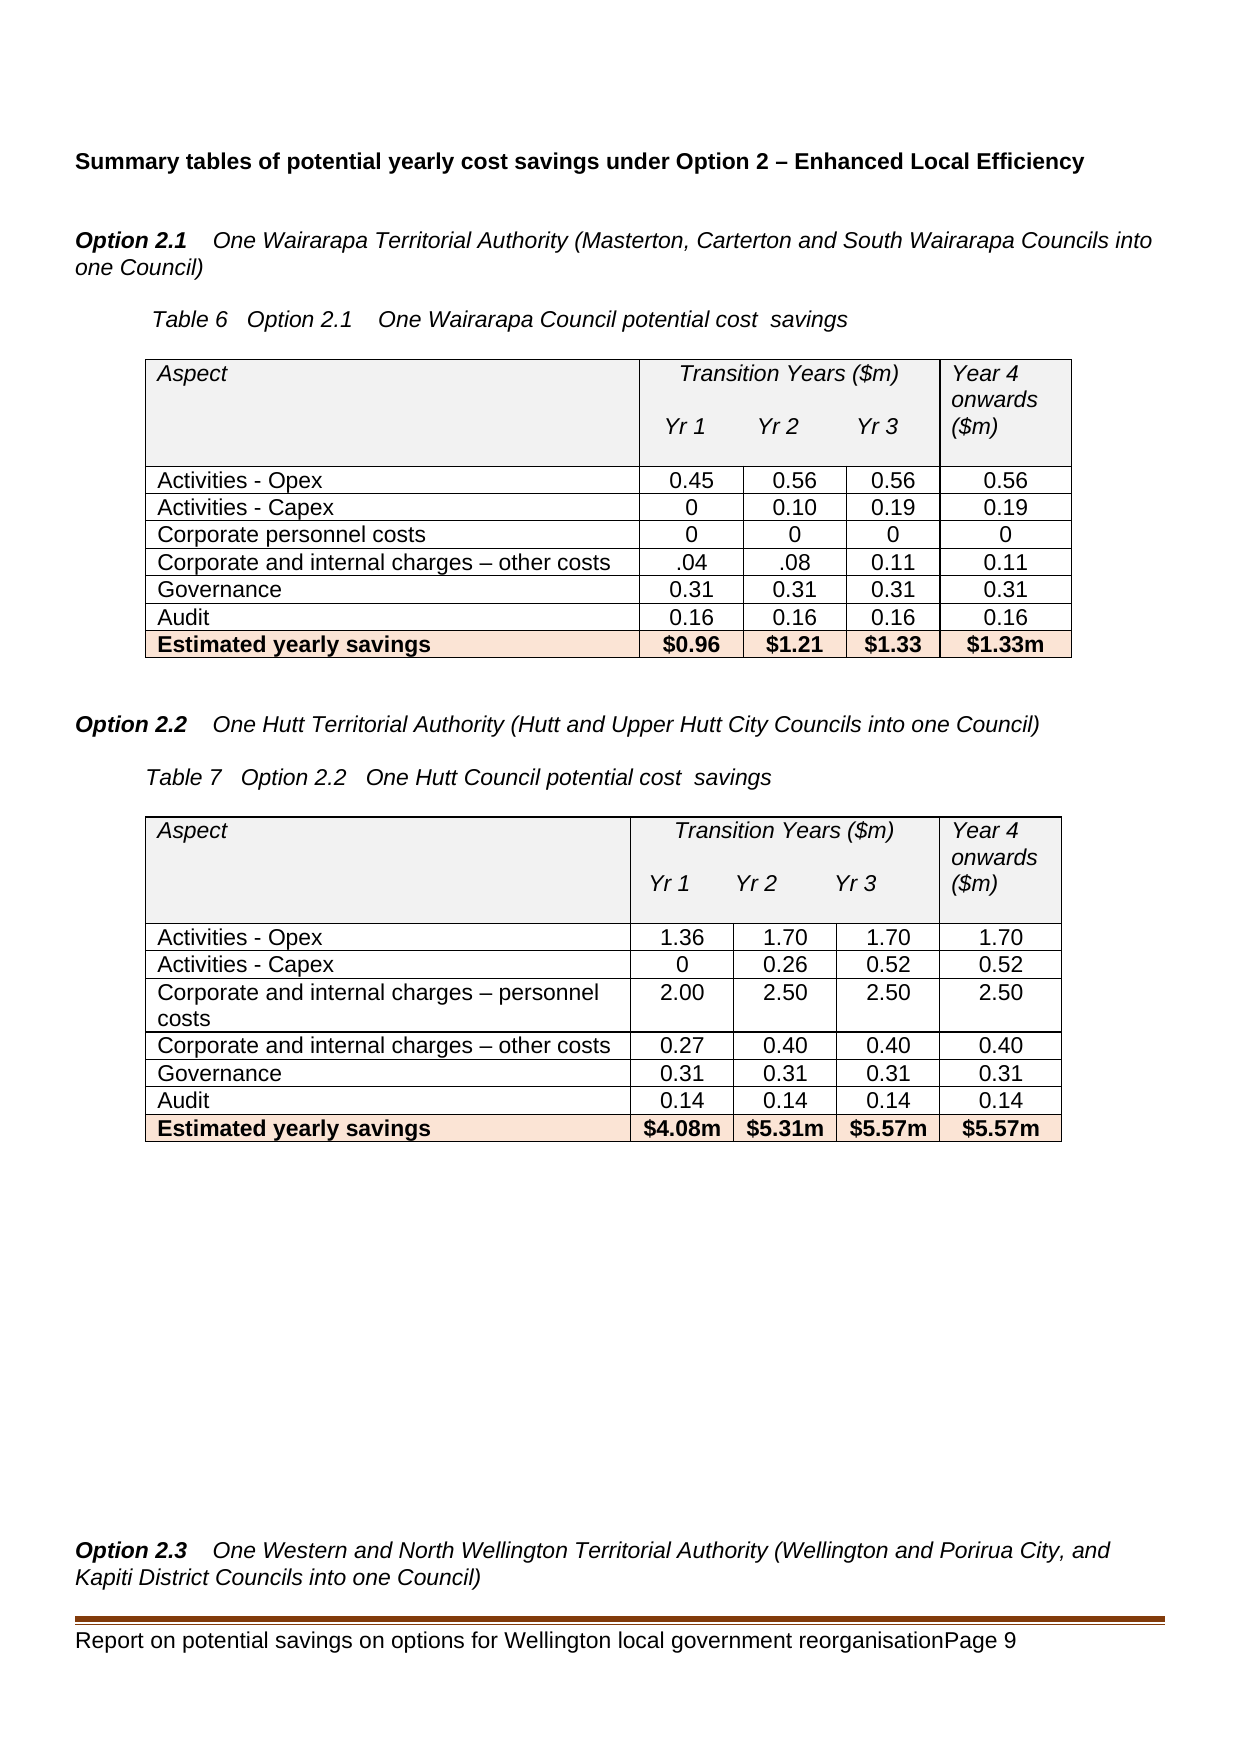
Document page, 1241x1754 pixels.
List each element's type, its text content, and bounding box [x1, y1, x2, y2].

table_cell Corporate personnel costs [146, 521, 639, 548]
table_cell 0.19 [847, 494, 939, 520]
table_header Transition Years ($m) Yr 1 Yr 2 Yr 3 [640, 360, 939, 466]
table_cell .04 [640, 549, 743, 575]
table_cell $5.57m [837, 1115, 939, 1141]
table_cell 0.16 [941, 604, 1071, 630]
table_cell 0.16 [847, 604, 939, 630]
table_cell 0.31 [847, 576, 939, 602]
text Summary tables of potential yearly cost savings under Option 2 – Enhanced Local Efficiency [75, 148, 1165, 174]
table_cell 1.70 [837, 924, 939, 950]
table_cell $4.08m [631, 1115, 733, 1141]
text Option 2.1 One Wairarapa Territorial Authority (Masterton, Carterton and South Wairarapa Councils into one Council) [75, 227, 1165, 280]
table_cell Estimated yearly savings [146, 631, 639, 657]
table_cell 2.50 [734, 979, 836, 1031]
table_cell Corporate and internal charges – other costs [146, 549, 639, 575]
table_cell 0.14 [940, 1087, 1061, 1114]
text Option 2.3 One Western and North Wellington Territorial Authority (Wellington and Porirua City, and Kapiti District Councils into one Council) [75, 1537, 1165, 1590]
table_cell 1.36 [631, 924, 733, 950]
table_cell 0.14 [631, 1087, 733, 1114]
table_header Transition Years ($m) Yr 1 Yr 2 Yr 3 [631, 818, 939, 923]
table_cell 0.56 [847, 467, 939, 493]
table_header Aspect [146, 818, 630, 923]
table_cell $5.57m [940, 1115, 1061, 1141]
table_cell 0 [847, 521, 939, 548]
table_cell $1.33m [941, 631, 1071, 657]
table_cell 0.26 [734, 951, 836, 978]
table_cell 0.19 [941, 494, 1071, 520]
table_cell $5.31m [734, 1115, 836, 1141]
table_cell $0.96 [640, 631, 743, 657]
table_header Aspect [146, 360, 639, 466]
table_cell 0.16 [744, 604, 846, 630]
table_cell Corporate and internal charges – other costs [146, 1033, 630, 1059]
table_header Year 4 onwards ($m) [940, 818, 1061, 923]
table_cell 0 [744, 521, 846, 548]
table_cell Activities - Opex [146, 924, 630, 950]
table_cell Governance [146, 576, 639, 602]
text Table 6 Option 2.1 One Wairarapa Council potential cost savings [75, 306, 1165, 333]
table_cell 0.11 [941, 549, 1071, 575]
table_cell 0.16 [640, 604, 743, 630]
table_cell 0 [631, 951, 733, 978]
table_cell 0.31 [631, 1060, 733, 1086]
table_cell 2.00 [631, 979, 733, 1031]
table_cell $1.33 [847, 631, 939, 657]
table_cell 0.52 [837, 951, 939, 978]
table_cell Audit [146, 1087, 630, 1114]
table_cell 0.14 [734, 1087, 836, 1114]
table_cell Activities - Opex [146, 467, 639, 493]
table_cell 0.31 [744, 576, 846, 602]
table_cell 0.31 [837, 1060, 939, 1086]
text Table 7 Option 2.2 One Hutt Council potential cost savings [75, 764, 1165, 790]
table_cell 0.40 [940, 1033, 1061, 1059]
table_cell 0.10 [744, 494, 846, 520]
table_cell 0.27 [631, 1033, 733, 1059]
table_cell 0 [640, 494, 743, 520]
table_cell Corporate and internal charges – personnel costs [146, 979, 630, 1031]
table_cell .08 [744, 549, 846, 575]
table_cell 0.14 [837, 1087, 939, 1114]
table_cell 0.40 [734, 1033, 836, 1059]
table_cell Activities - Capex [146, 951, 630, 978]
table_cell 0.31 [940, 1060, 1061, 1086]
table_cell 0.45 [640, 467, 743, 493]
table_cell 0.31 [941, 576, 1071, 602]
table_cell Governance [146, 1060, 630, 1086]
table_cell Audit [146, 604, 639, 630]
table_cell 1.70 [734, 924, 836, 950]
table_cell 0.31 [640, 576, 743, 602]
table_cell 0.52 [940, 951, 1061, 978]
table_cell 0.56 [744, 467, 846, 493]
table_cell 0.31 [734, 1060, 836, 1086]
table_cell 0.56 [941, 467, 1071, 493]
table_cell 0 [941, 521, 1071, 548]
table_header Year 4 onwards ($m) [941, 360, 1071, 466]
text Option 2.2 One Hutt Territorial Authority (Hutt and Upper Hutt City Councils into one Council) [75, 711, 1165, 737]
table_cell 1.70 [940, 924, 1061, 950]
table_cell 0 [640, 521, 743, 548]
table_cell Estimated yearly savings [146, 1115, 630, 1141]
table_cell 2.50 [837, 979, 939, 1031]
table_cell 0.40 [837, 1033, 939, 1059]
table_cell 2.50 [940, 979, 1061, 1031]
table_cell Activities - Capex [146, 494, 639, 520]
table_cell $1.21 [744, 631, 846, 657]
table_cell 0.11 [847, 549, 939, 575]
